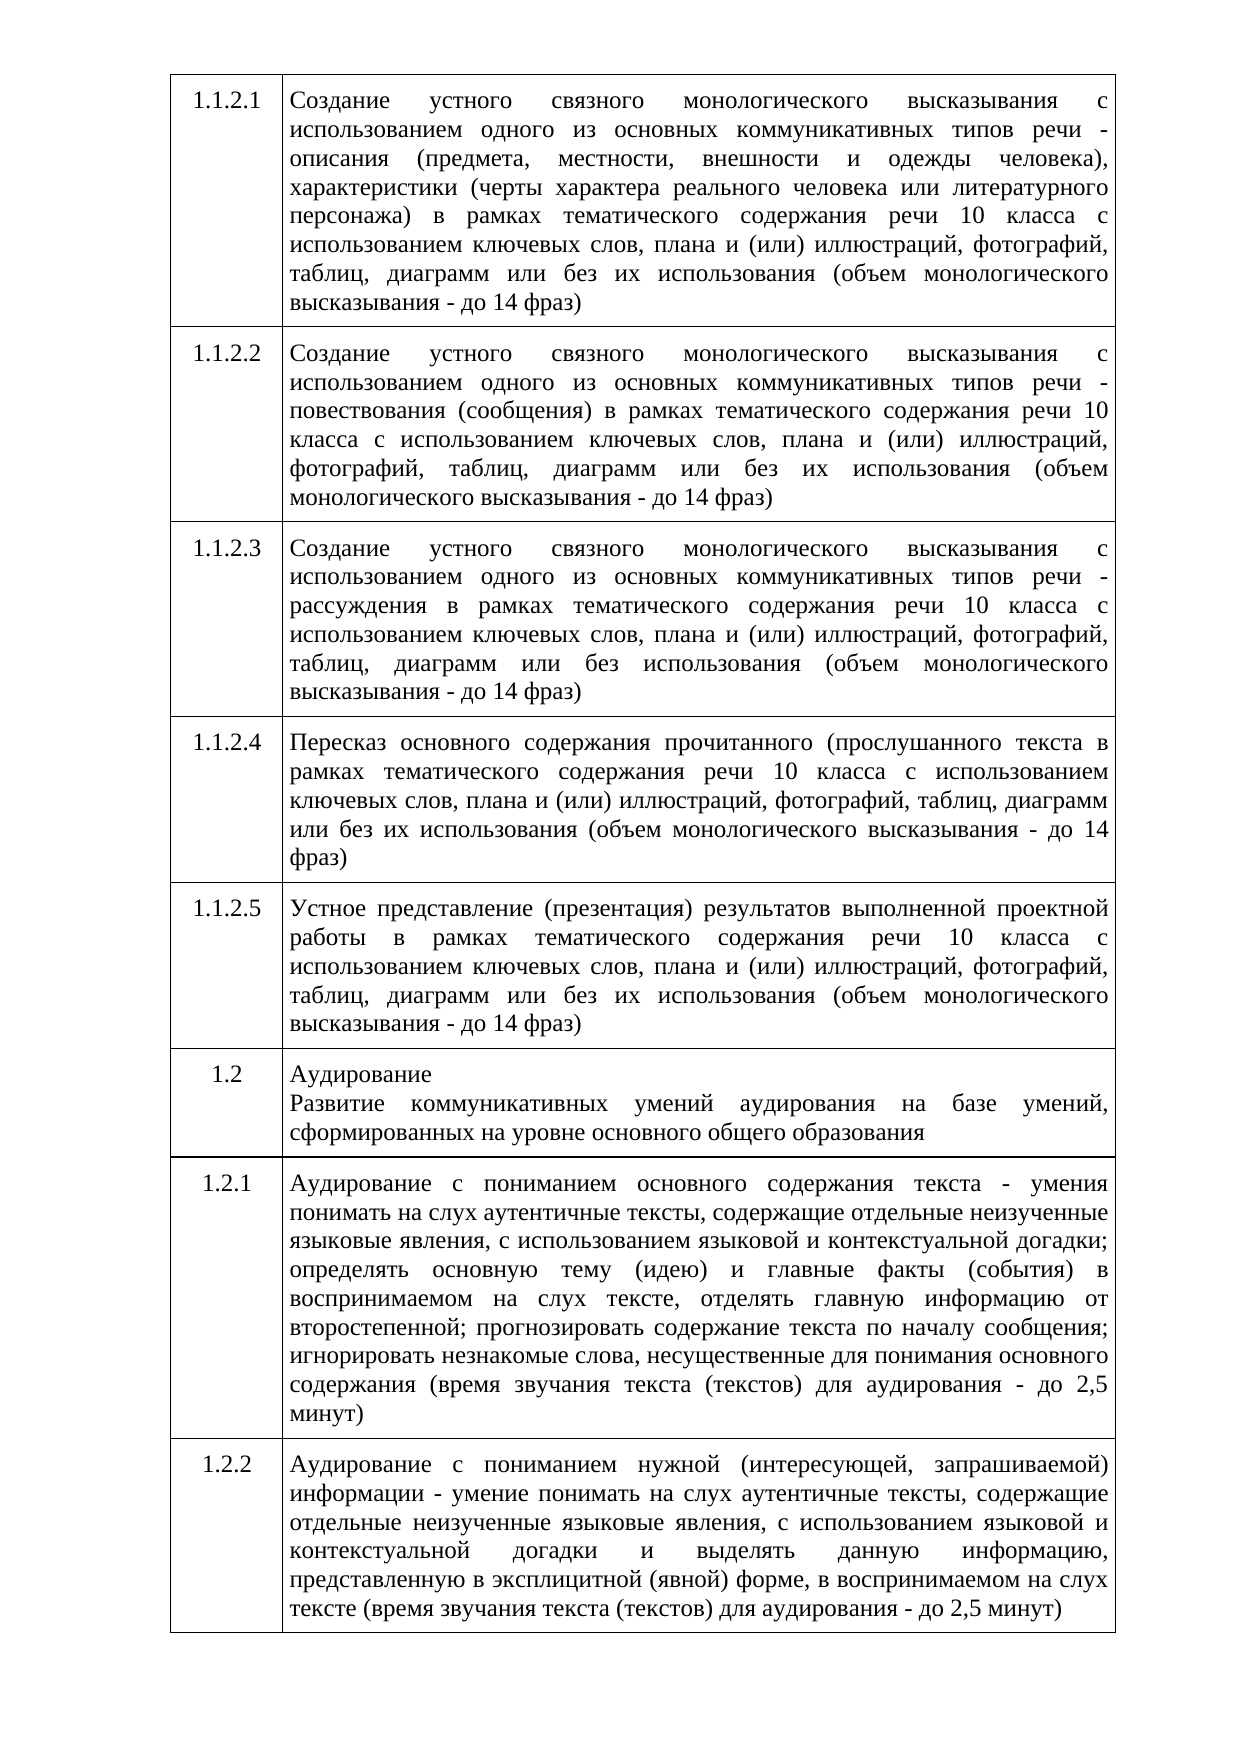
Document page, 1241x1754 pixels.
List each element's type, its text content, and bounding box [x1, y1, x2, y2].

table_cell Создание устного связного монологического высказывания с использованием одного из основных коммуникативных типов речи - повествования (сообщения) в рамках тематического содержания речи 10 класса с использованием ключевых слов, плана и (или) иллюстраций, фотографий, таблиц, диаграмм или без их использования (объем монологического высказывания - до 14 фраз) [283, 327, 1115, 521]
table_cell 1.2 [171, 1049, 282, 1156]
table_cell Аудирование с пониманием нужной (интересующей, запрашиваемой) информации - умение понимать на слух аутентичные тексты, содержащие отдельные неизученные языковые явления, с использованием языковой и контекстуальной догадки и выделять данную информацию, представленную в эксплицитной (явной) форме, в воспринимаемом на слух тексте (время звучания текста (текстов) для аудирования - до 2,5 минут) [283, 1439, 1115, 1632]
table_cell Создание устного связного монологического высказывания с использованием одного из основных коммуникативных типов речи - рассуждения в рамках тематического содержания речи 10 класса с использованием ключевых слов, плана и (или) иллюстраций, фотографий, таблиц, диаграмм или без использования (объем монологического высказывания - до 14 фраз) [283, 522, 1115, 716]
table_cell 1.1.2.5 [171, 883, 282, 1048]
table_cell 1.2.1 [171, 1158, 282, 1437]
table_cell 1.1.2.1 [171, 75, 282, 326]
table_cell 1.1.2.2 [171, 327, 282, 521]
table_cell Аудирование Развитие коммуникативных умений аудирования на базе умений, сформированных на уровне основного общего образования [283, 1049, 1115, 1156]
table_cell Устное представление (презентация) результатов выполненной проектной работы в рамках тематического содержания речи 10 класса с использованием ключевых слов, плана и (или) иллюстраций, фотографий, таблиц, диаграмм или без их использования (объем монологического высказывания - до 14 фраз) [283, 883, 1115, 1048]
table_cell 1.2.2 [171, 1439, 282, 1632]
table_cell 1.1.2.4 [171, 717, 282, 882]
table_cell Создание устного связного монологического высказывания с использованием одного из основных коммуникативных типов речи - описания (предмета, местности, внешности и одежды человека), характеристики (черты характера реального человека или литературного персонажа) в рамках тематического содержания речи 10 класса с использованием ключевых слов, плана и (или) иллюстраций, фотографий, таблиц, диаграмм или без их использования (объем монологического высказывания - до 14 фраз) [283, 75, 1115, 326]
table_cell 1.1.2.3 [171, 522, 282, 716]
table_cell Аудирование с пониманием основного содержания текста - умения понимать на слух аутентичные тексты, содержащие отдельные неизученные языковые явления, с использованием языковой и контекстуальной догадки; определять основную тему (идею) и главные факты (события) в воспринимаемом на слух тексте, отделять главную информацию от второстепенной; прогнозировать содержание текста по началу сообщения; игнорировать незнакомые слова, несущественные для понимания основного содержания (время звучания текста (текстов) для аудирования - до 2,5 минут) [283, 1158, 1115, 1437]
table_cell Пересказ основного содержания прочитанного (прослушанного текста в рамках тематического содержания речи 10 класса с использованием ключевых слов, плана и (или) иллюстраций, фотографий, таблиц, диаграмм или без их использования (объем монологического высказывания - до 14 фраз) [283, 717, 1115, 882]
